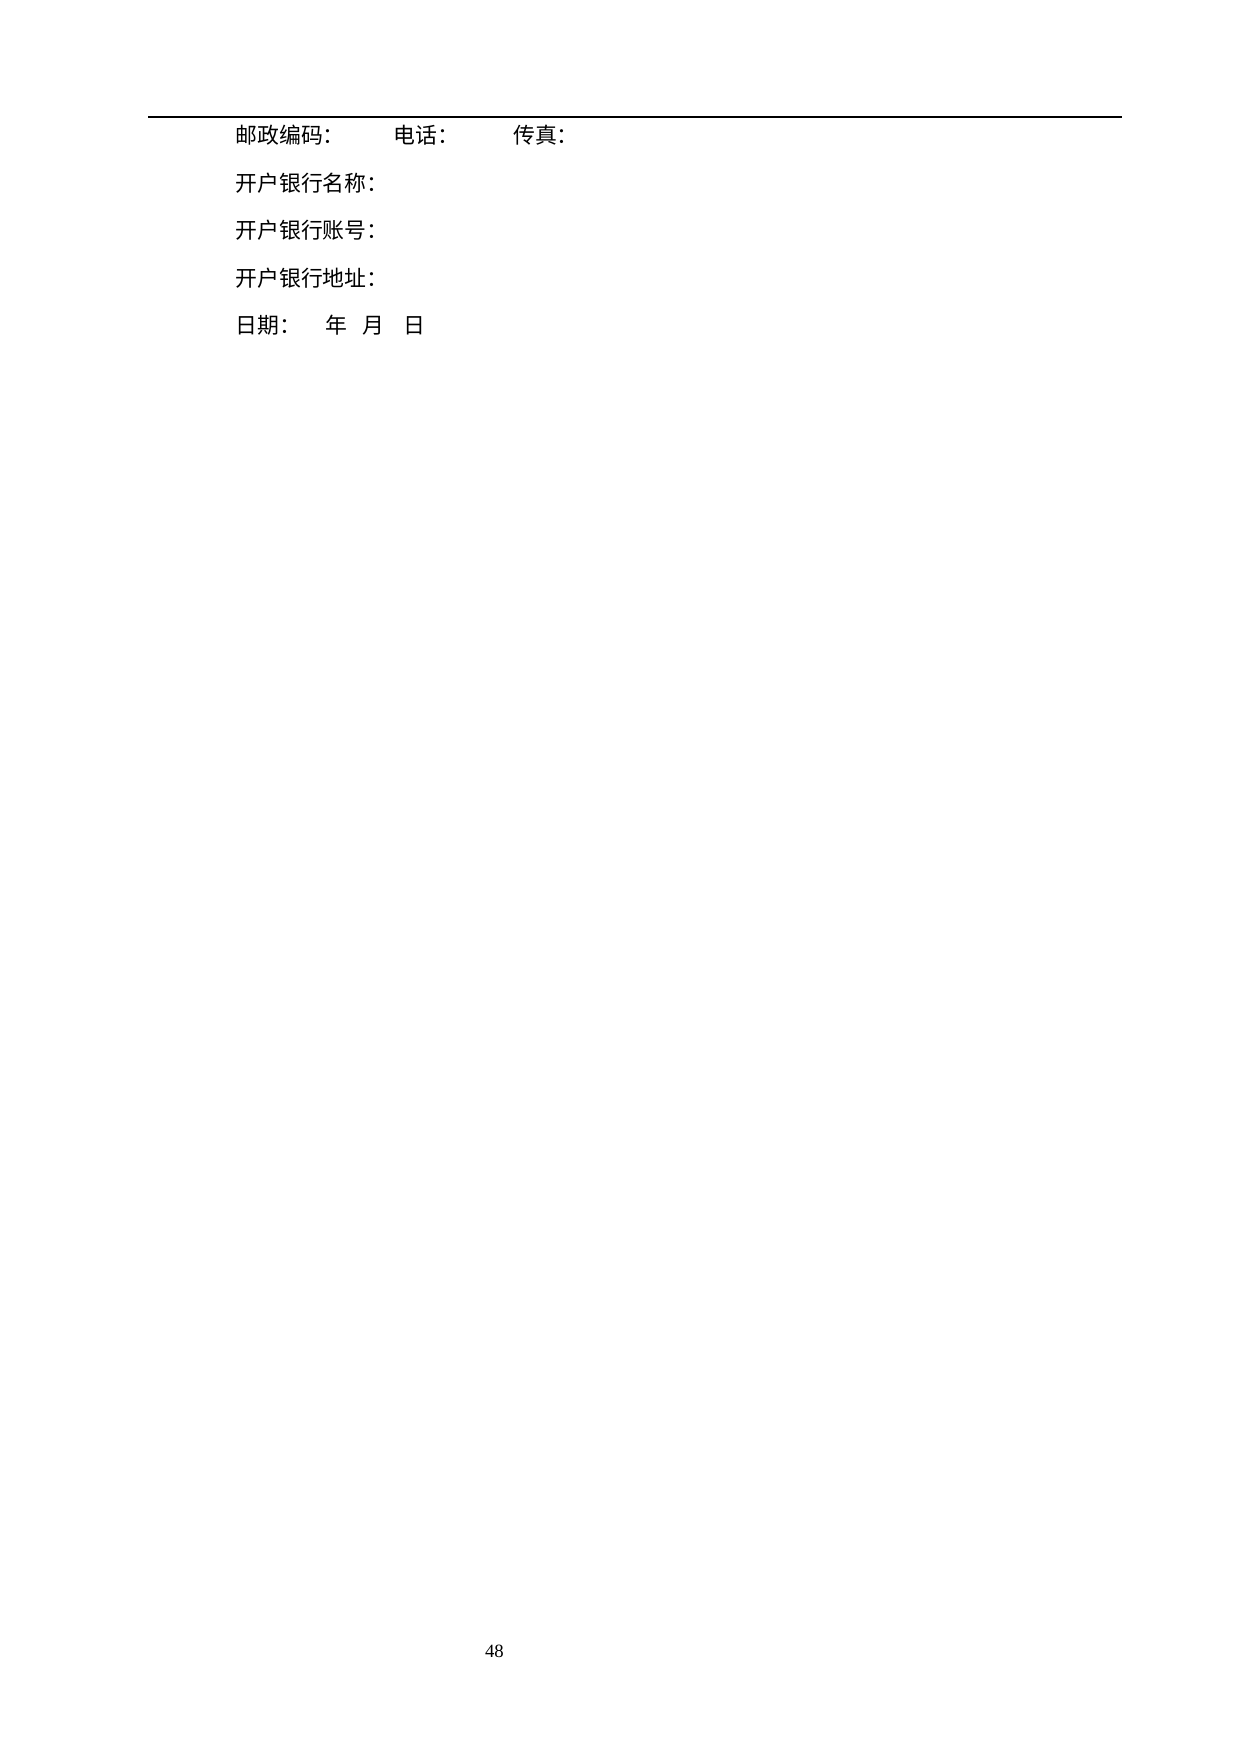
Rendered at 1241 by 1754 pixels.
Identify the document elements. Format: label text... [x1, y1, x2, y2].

text 日期： 年 月 日 [148, 308, 1122, 340]
text 开户银行账号： [148, 213, 1122, 245]
text 邮政编码： 电话： 传真： [148, 118, 1122, 150]
text 开户银行名称： [148, 166, 1122, 197]
text 开户银行地址： [148, 261, 1122, 292]
